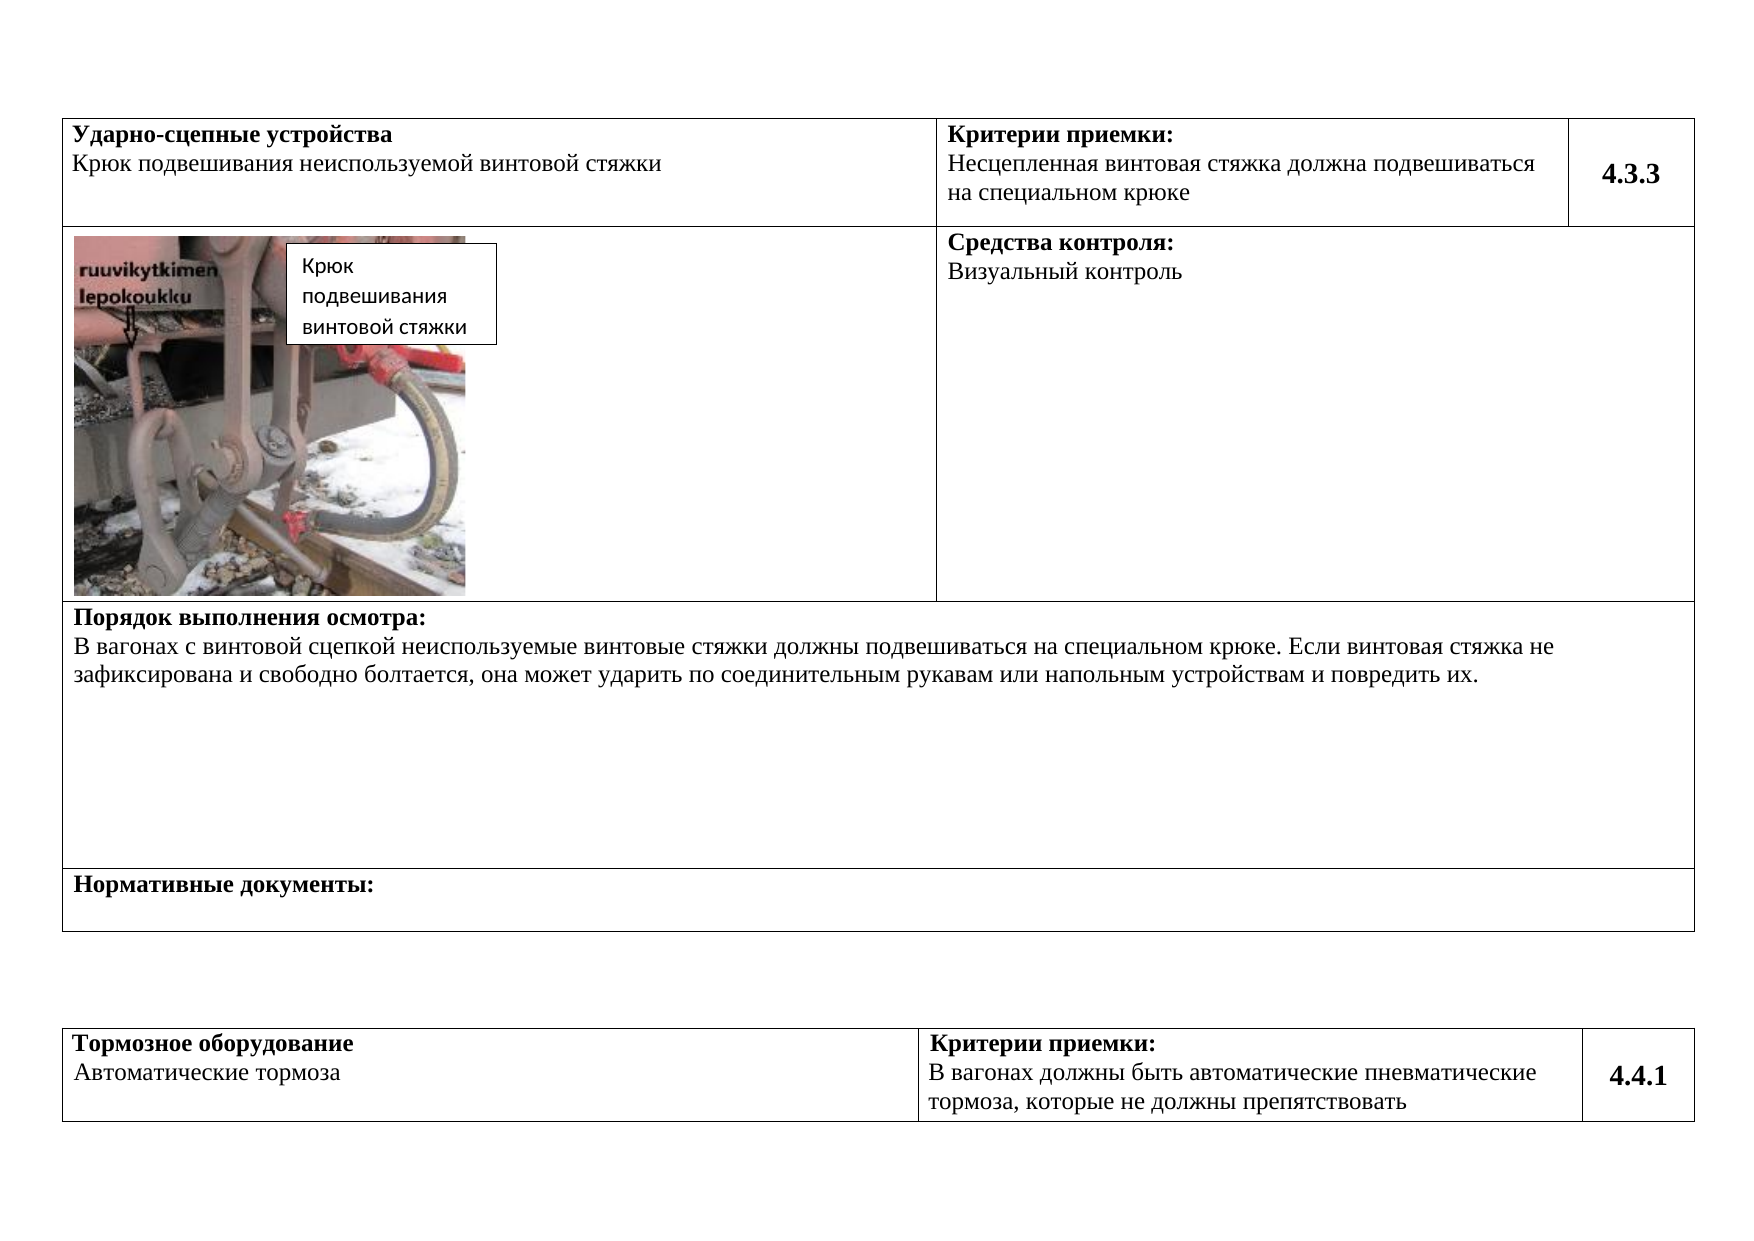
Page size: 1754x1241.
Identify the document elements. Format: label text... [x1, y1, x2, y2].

table_cell [63, 227, 936, 601]
table_header 4.4.1 [1583, 1029, 1694, 1121]
table_cell Средства контроля: Визуальный контроль [937, 227, 1450, 601]
table_cell Порядок выполнения осмотра: В вагонах с винтовой сцепкой неиспользуемые винтовые стяжки должны подвешиваться на специальном крюке. Если винтовая стяжка не зафиксирована и свободно болтается, она может ударить по соединительным рукавам или напольным устройствам и повредить их. [63, 602, 1694, 868]
table_header Ударно-сцепные устройства Крюк подвешивания неиспользуемой винтовой стяжки [63, 119, 936, 226]
table_header 4.3.3 [1569, 119, 1694, 226]
table_cell Нормативные документы: [63, 869, 1694, 931]
table_header Критерии приемки: Несцепленная винтовая стяжка должна подвешиваться на специальном крюке [937, 119, 1568, 226]
table_cell [1450, 227, 1694, 601]
picture [74, 236, 466, 596]
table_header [63, 1029, 918, 1121]
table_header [919, 1029, 1582, 1121]
